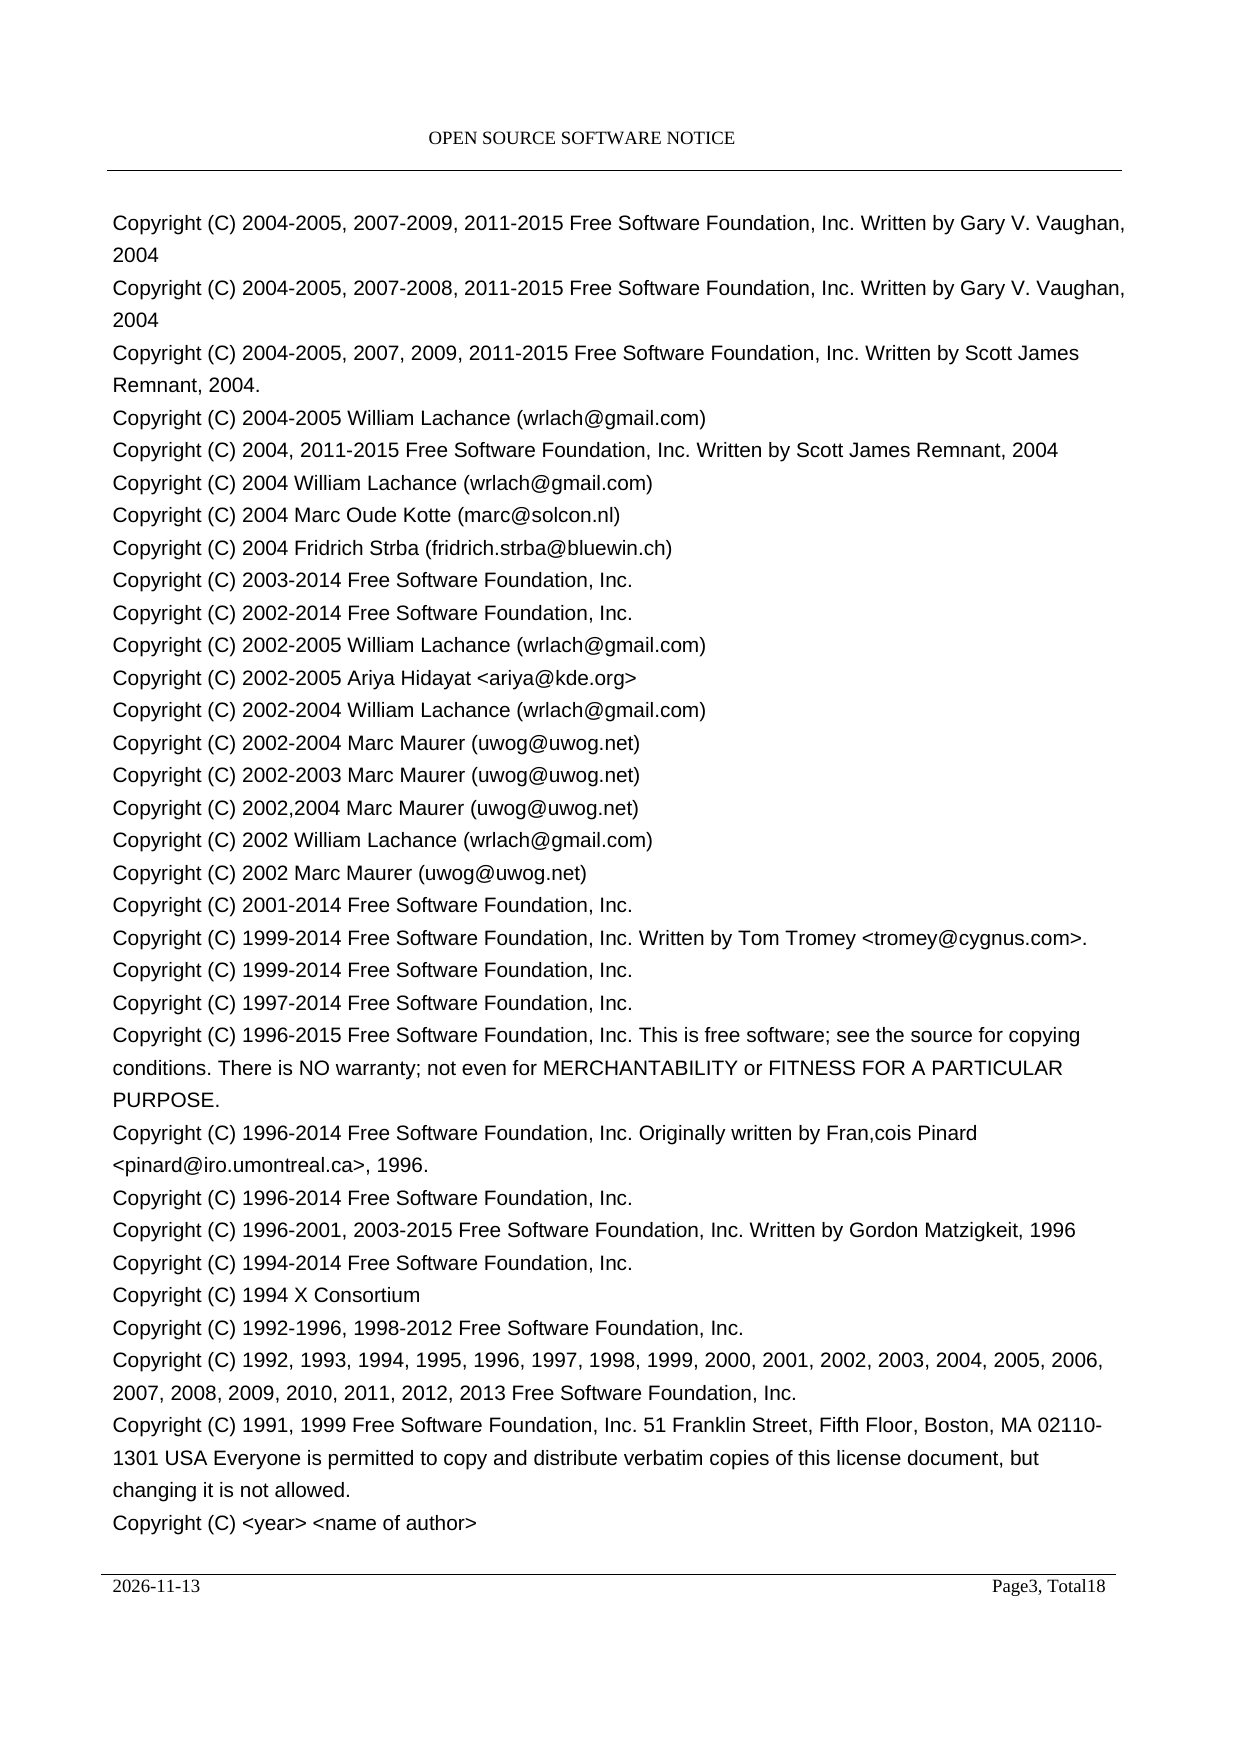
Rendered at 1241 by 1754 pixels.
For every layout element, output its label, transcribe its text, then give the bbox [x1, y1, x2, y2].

text Copyright (C) 2001-2014 Free Software Foundation, Inc. [112, 889, 1128, 921]
text Copyright (C) 2004, 2011-2015 Free Software Foundation, Inc. Written by Scott James Remnant, 2004 [112, 434, 1128, 466]
text Copyright (C) 2004 Marc Oude Kotte (marc@solcon.nl) [112, 499, 1128, 531]
text Copyright (C) 1996-2015 Free Software Foundation, Inc. This is free software; see the source for copying conditions. There is NO warranty; not even for MERCHANTABILITY or FITNESS FOR A PARTICULAR PURPOSE. [112, 1019, 1128, 1116]
text Copyright (C) 2004 William Lachance (wrlach@gmail.com) [112, 466, 1128, 499]
text Copyright (C) 1997-2014 Free Software Foundation, Inc. [112, 986, 1128, 1019]
text Copyright (C) 2002-2004 William Lachance (wrlach@gmail.com) [112, 694, 1128, 726]
text Copyright (C) 2004-2005, 2007-2008, 2011-2015 Free Software Foundation, Inc. Written by Gary V. Vaughan, 2004 [112, 271, 1128, 336]
text Copyright (C) 2004-2005, 2007, 2009, 2011-2015 Free Software Foundation, Inc. Written by Scott James Remnant, 2004. [112, 336, 1128, 401]
text Copyright (C) 2002 William Lachance (wrlach@gmail.com) [112, 824, 1128, 856]
text Copyright (C) <year> <name of author> [112, 1506, 1128, 1539]
text Copyright (C) 1991, 1999 Free Software Foundation, Inc. 51 Franklin Street, Fifth Floor, Boston, MA 02110-1301 USA Everyone is permitted to copy and distribute verbatim copies of this license document, but changing it is not allowed. [112, 1409, 1128, 1506]
text Copyright (C) 1994-2014 Free Software Foundation, Inc. [112, 1246, 1128, 1279]
text Copyright (C) 1994 X Consortium [112, 1279, 1128, 1311]
text Copyright (C) 1992-1996, 1998-2012 Free Software Foundation, Inc. [112, 1311, 1128, 1344]
text Copyright (C) 2004-2005 William Lachance (wrlach@gmail.com) [112, 401, 1128, 434]
text Copyright (C) 2003-2014 Free Software Foundation, Inc. [112, 564, 1128, 596]
text Copyright (C) 1996-2001, 2003-2015 Free Software Foundation, Inc. Written by Gordon Matzigkeit, 1996 [112, 1214, 1128, 1246]
text Copyright (C) 2002-2004 Marc Maurer (uwog@uwog.net) [112, 726, 1128, 759]
text Copyright (C) 1996-2014 Free Software Foundation, Inc. [112, 1181, 1128, 1214]
text Copyright (C) 2002-2003 Marc Maurer (uwog@uwog.net) [112, 759, 1128, 791]
text Copyright (C) 1999-2014 Free Software Foundation, Inc. [112, 954, 1128, 986]
text Copyright (C) 2004 Fridrich Strba (fridrich.strba@bluewin.ch) [112, 531, 1128, 564]
text Copyright (C) 2002-2014 Free Software Foundation, Inc. [112, 596, 1128, 629]
text Copyright (C) 1996-2014 Free Software Foundation, Inc. Originally written by Fran,cois Pinard <pinard@iro.umontreal.ca>, 1996. [112, 1116, 1128, 1181]
text Copyright (C) 1999-2014 Free Software Foundation, Inc. Written by Tom Tromey <tromey@cygnus.com>. [112, 921, 1128, 954]
text Copyright (C) 1992, 1993, 1994, 1995, 1996, 1997, 1998, 1999, 2000, 2001, 2002, 2003, 2004, 2005, 2006, 2007, 2008, 2009, 2010, 2011, 2012, 2013 Free Software Foundation, Inc. [112, 1344, 1128, 1409]
text Copyright (C) 2004-2005, 2007-2009, 2011-2015 Free Software Foundation, Inc. Written by Gary V. Vaughan, 2004 [112, 206, 1128, 271]
text Copyright (C) 2002 Marc Maurer (uwog@uwog.net) [112, 856, 1128, 889]
text Copyright (C) 2002-2005 William Lachance (wrlach@gmail.com) [112, 629, 1128, 661]
text Copyright (C) 2002-2005 Ariya Hidayat <ariya@kde.org> [112, 661, 1128, 694]
text Copyright (C) 2002,2004 Marc Maurer (uwog@uwog.net) [112, 791, 1128, 824]
